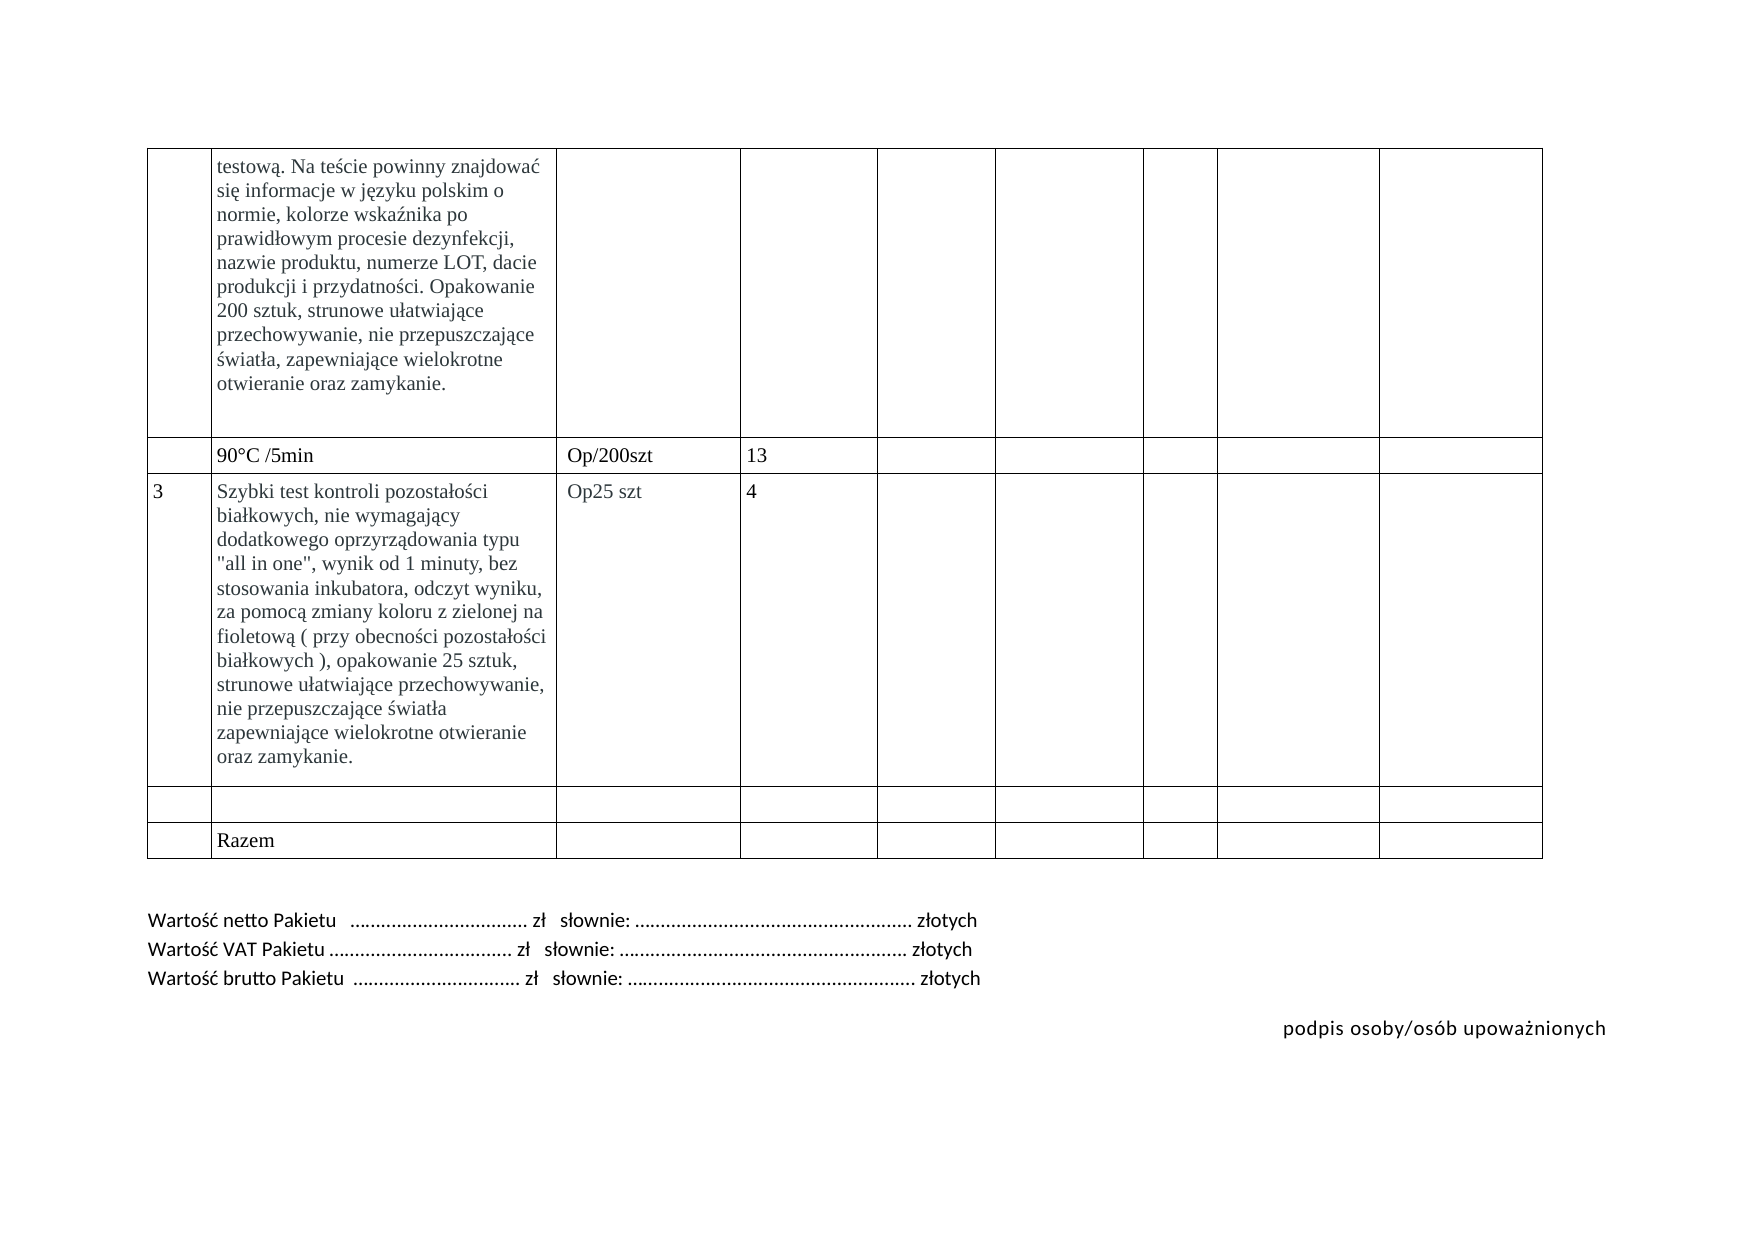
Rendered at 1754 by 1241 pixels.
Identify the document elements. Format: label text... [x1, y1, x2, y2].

table_cell [741, 823, 877, 858]
table_cell [996, 438, 1143, 473]
table_cell [557, 787, 740, 822]
table_cell Razem [212, 823, 556, 858]
table_cell [878, 149, 995, 437]
table_cell [1144, 474, 1217, 786]
table_cell [557, 823, 740, 858]
table_cell [1218, 474, 1379, 786]
text podpis osoby/osób upoważnionych [148, 1015, 1606, 1041]
table_cell [996, 474, 1143, 786]
table_cell Szybki test kontroli pozostałości białkowych, nie wymagający dodatkowego oprzyrządowania typu "all in one", wynik od 1 minuty, bez stosowania inkubatora, odczyt wyniku, za pomocą zmiany koloru z zielonej na fioletową ( przy obecności pozostałości białkowych ), opakowanie 25 sztuk, strunowe ułatwiające przechowywanie, nie przepuszczające światła zapewniające wielokrotne otwieranie oraz zamykanie. [212, 474, 556, 786]
table_cell [878, 438, 995, 473]
table_cell [148, 787, 211, 822]
table_cell [1144, 438, 1217, 473]
table_cell [1144, 149, 1217, 437]
table_cell [148, 438, 211, 473]
table_cell [1218, 823, 1379, 858]
table_cell [1380, 823, 1542, 858]
table_cell 3 [148, 474, 211, 786]
table_cell [741, 149, 877, 437]
table_cell [1218, 438, 1379, 473]
table_cell [1380, 149, 1542, 437]
table_cell [996, 149, 1143, 437]
table_cell [1380, 438, 1542, 473]
table_cell [212, 787, 556, 822]
table_cell Op25 szt [557, 474, 740, 786]
table_cell [1380, 474, 1542, 786]
table_cell [996, 787, 1143, 822]
table_cell [996, 823, 1143, 858]
table_cell [1144, 787, 1217, 822]
text Wartość netto Pakietu …............................... zł słownie: ….................................................. złotych Wartość VAT Pakietu …................................ zł słownie: ….................................................... złotych Wartość brutto Pakietu …............................. zł słownie: ….................................................... złotych [148, 907, 1606, 991]
table_cell [878, 474, 995, 786]
table_cell [557, 149, 740, 437]
table_cell 90°C /5min [212, 438, 556, 473]
table_cell [1218, 787, 1379, 822]
table_cell [148, 823, 211, 858]
table_cell [878, 787, 995, 822]
table_cell [1144, 823, 1217, 858]
table_cell [878, 823, 995, 858]
table_cell 4 [741, 474, 877, 786]
table_cell [1380, 787, 1542, 822]
table_cell Op/200szt [557, 438, 740, 473]
table_cell [1218, 149, 1379, 437]
table_cell 13 [741, 438, 877, 473]
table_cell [212, 149, 556, 437]
table_cell [741, 787, 877, 822]
table_cell 2 [148, 149, 211, 437]
